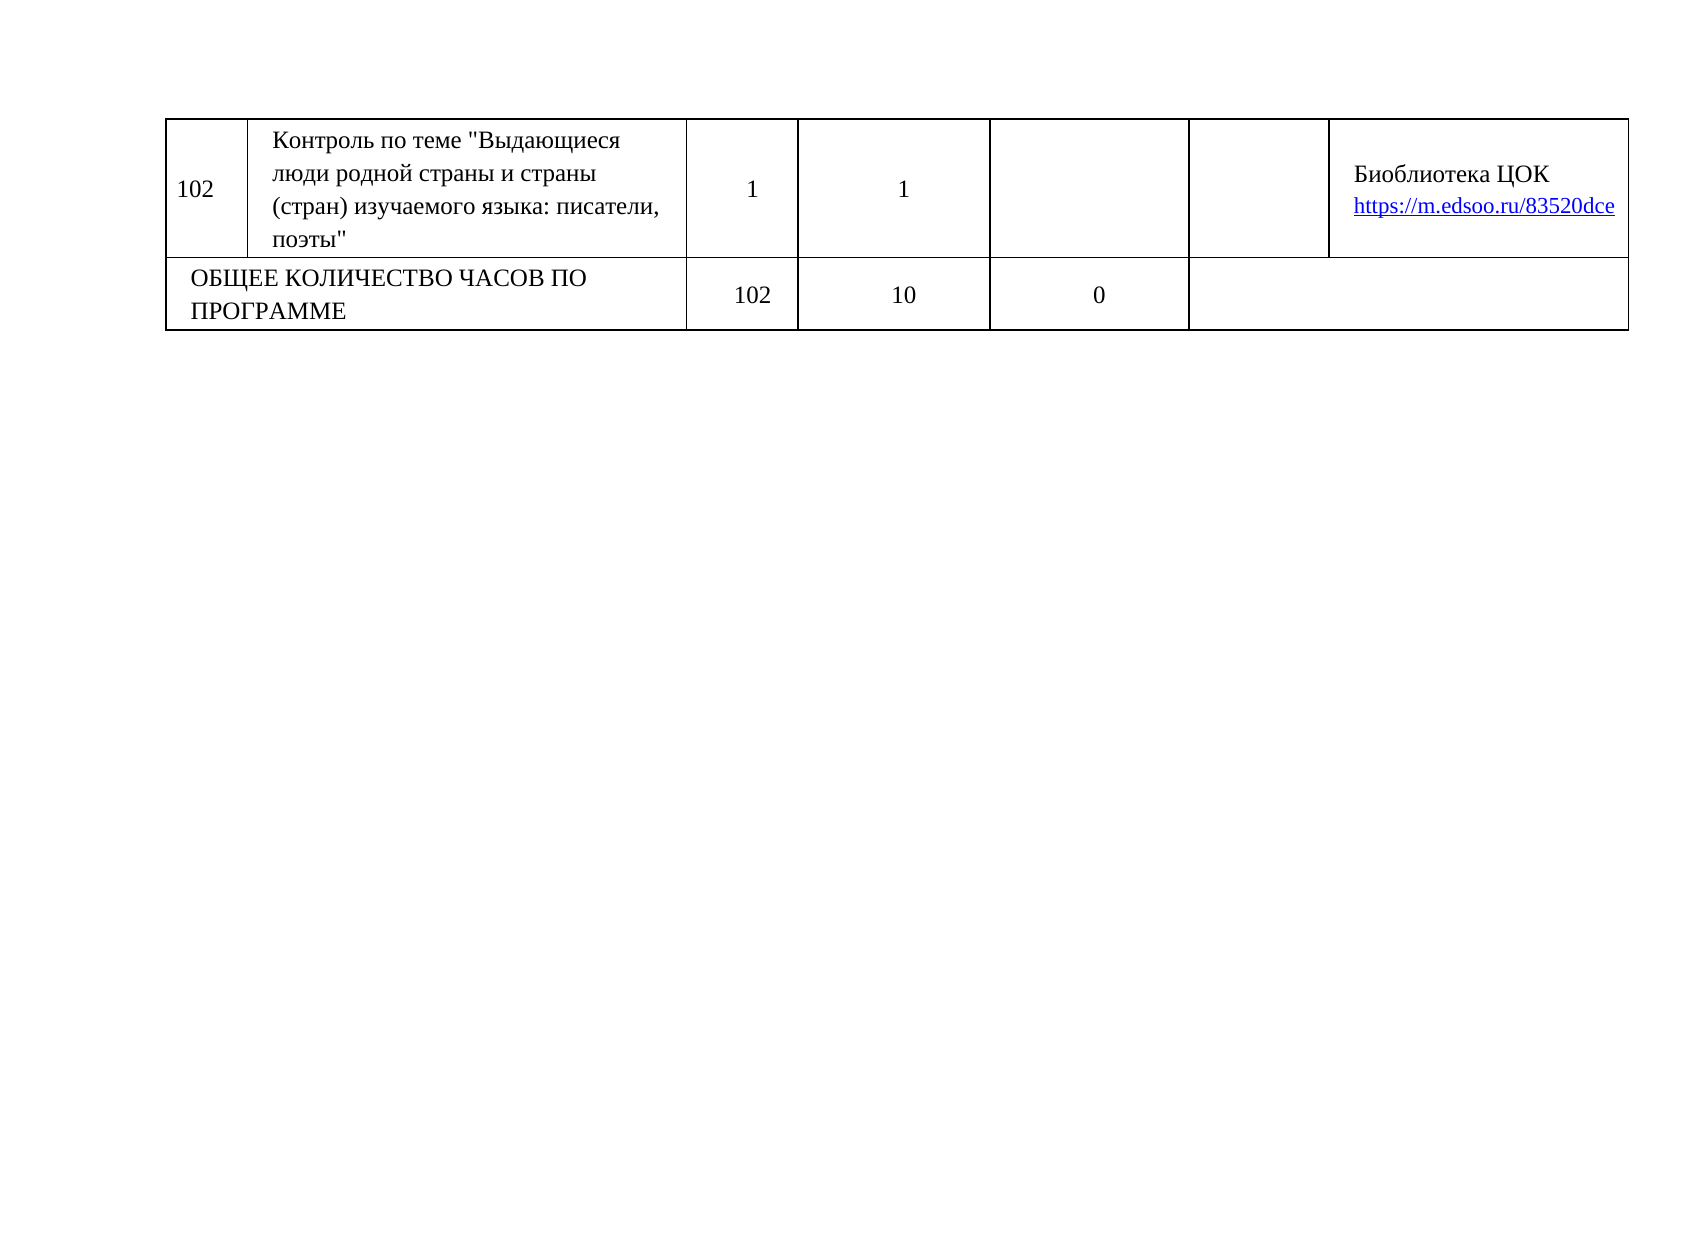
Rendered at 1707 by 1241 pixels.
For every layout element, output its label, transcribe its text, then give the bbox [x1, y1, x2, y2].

table_cell [1190, 120, 1328, 257]
table_cell 102 [687, 258, 797, 329]
table_cell 0 [991, 258, 1188, 329]
table_cell ОБЩЕЕ КОЛИЧЕСТВО ЧАСОВ ПО ПРОГРАММЕ [167, 258, 686, 329]
table_cell [1190, 258, 1628, 329]
table_cell 1 [687, 120, 797, 257]
table_cell Контроль по теме "Выдающиеся люди родной страны и страны (стран) изучаемого языка: писатели, поэты" [248, 120, 686, 257]
table_cell [991, 120, 1188, 257]
table_cell 102 [167, 120, 247, 257]
table_cell 1 [799, 120, 989, 257]
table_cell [1330, 120, 1628, 257]
table_cell 10 [799, 258, 989, 329]
